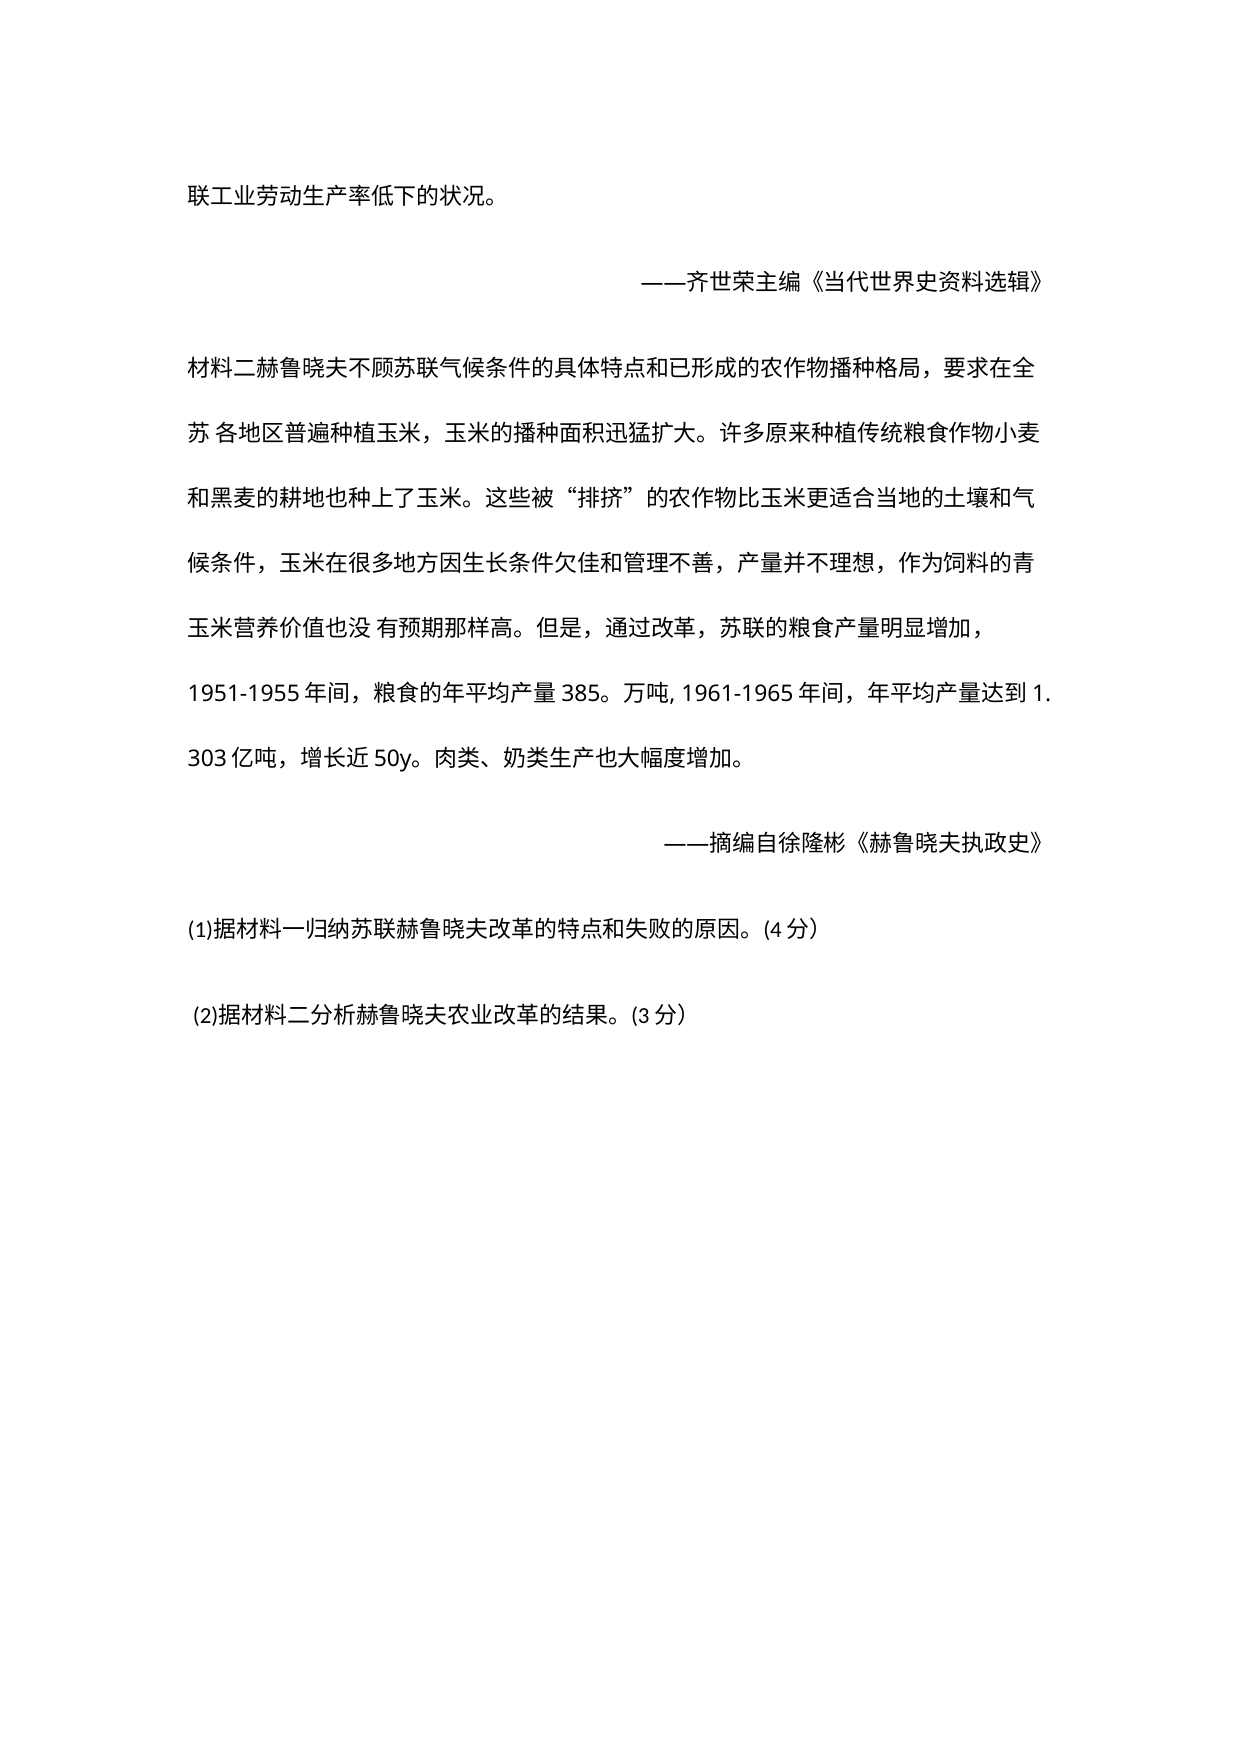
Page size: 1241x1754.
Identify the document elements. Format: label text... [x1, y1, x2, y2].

text (2)据材料二分析赫鲁晓夫农业改革的结果。(3分） [187, 981, 1053, 1046]
text (1)据材料一归纳苏联赫鲁晓夫改革的特点和失败的原因。(4分） [187, 895, 1053, 960]
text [187, 162, 1053, 227]
text 材料二赫鲁晓夫不顾苏联气候条件的具体特点和已形成的农作物播种格局，要求在全苏 各地区普遍种植玉米，玉米的播种面积迅猛扩大。许多原来种植传统粮食作物小麦和黑麦的耕地也种上了玉米。这些被“排挤”的农作物比玉米更适合当地的土壤和气候条件，玉米在很多地方因生长条件欠佳和管理不善，产量并不理想，作为饲料的青玉米营养价值也没 有预期那样高。但是，通过改革，苏联的粮食产量明显增加，1951-1955年间，粮食的年平均产量385。万吨, 1961-1965年间，年平均产量达到1. 303亿吨，增长近50y。肉类、奶类生产也大幅度增加。 [187, 334, 1053, 789]
text ——摘编自徐隆彬《赫鲁晓夫执政史》 [187, 809, 1053, 874]
text ——齐世荣主编《当代世界史资料选辑》 [187, 248, 1053, 313]
